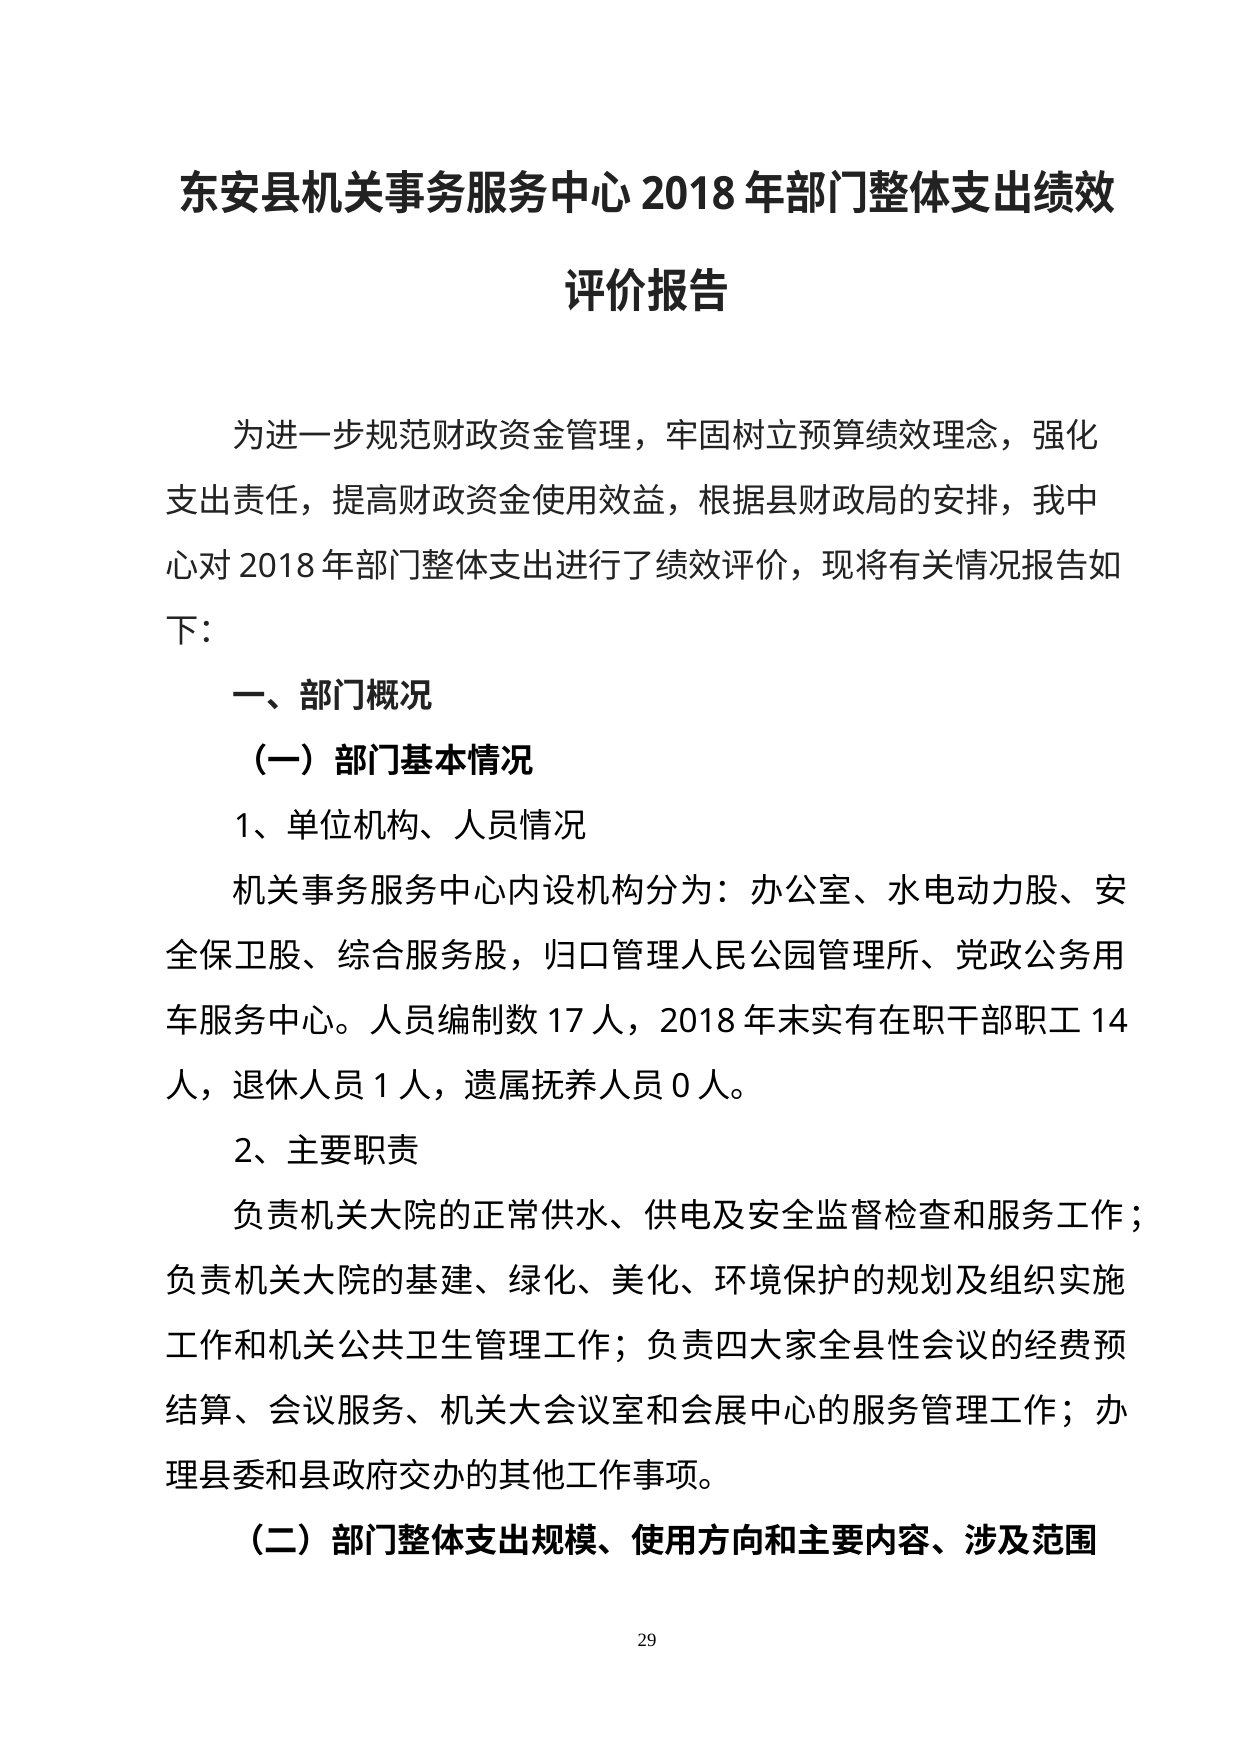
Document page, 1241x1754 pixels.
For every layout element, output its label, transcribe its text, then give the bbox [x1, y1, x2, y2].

text 负责机关大院的正常供水、供电及安全监督检查和服务工作；负责机关大院的基建、绿化、美化、环境保护的规划及组织实施工作和机关公共卫生管理工作；负责四大家全县性会议的经费预结算、会议服务、机关大会议室和会展中心的服务管理工作；办理县委和县政府交办的其他工作事项。 [165, 1181, 1128, 1506]
text 机关事务服务中心内设机构分为：办公室、水电动力股、安全保卫股、综合服务股，归口管理人民公园管理所、党政公务用车服务中心。人员编制数17人，2018年末实有在职干部职工14人，退休人员1人，遗属抚养人员0人。 [165, 856, 1128, 1116]
text 2、主要职责 [182, 1116, 1128, 1181]
text 1、单位机构、人员情况 [182, 791, 1128, 856]
text 东安县机关事务服务中心2018年部门整体支出绩效评价报告 [165, 141, 1128, 336]
text 为进一步规范财政资金管理，牢固树立预算绩效理念，强化支出责任，提高财政资金使用效益，根据县财政局的安排，我中心对2018年部门整体支出进行了绩效评价，现将有关情况报告如下： [165, 401, 1128, 661]
text 一、部门概况 [165, 661, 1128, 726]
text （一）部门基本情况 [182, 726, 1128, 791]
text （二）部门整体支出规模、使用方向和主要内容、涉及范围 [165, 1506, 1128, 1571]
